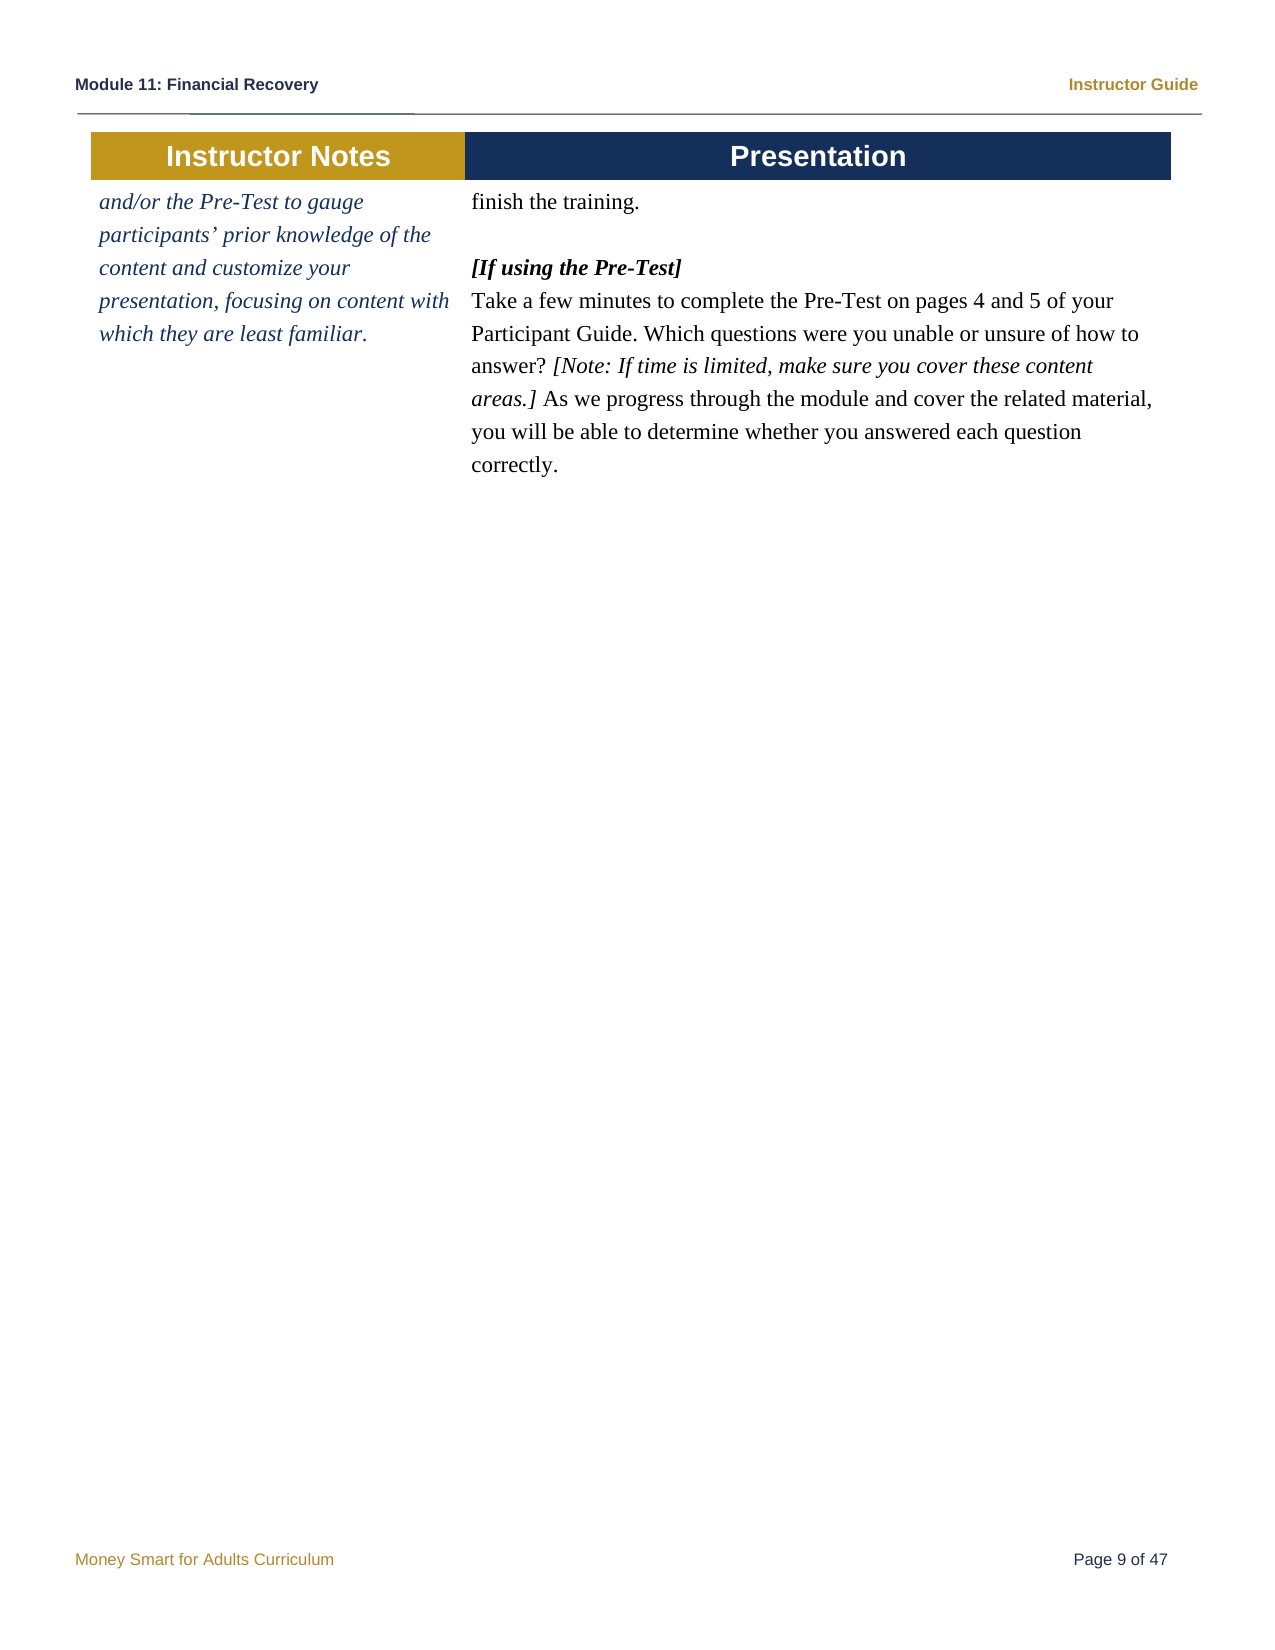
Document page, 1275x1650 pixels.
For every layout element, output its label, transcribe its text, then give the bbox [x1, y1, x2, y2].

table_header Presentation [465, 132, 1171, 180]
table_header Instructor Notes [91, 132, 465, 180]
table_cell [464, 180, 1171, 492]
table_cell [91, 180, 464, 492]
